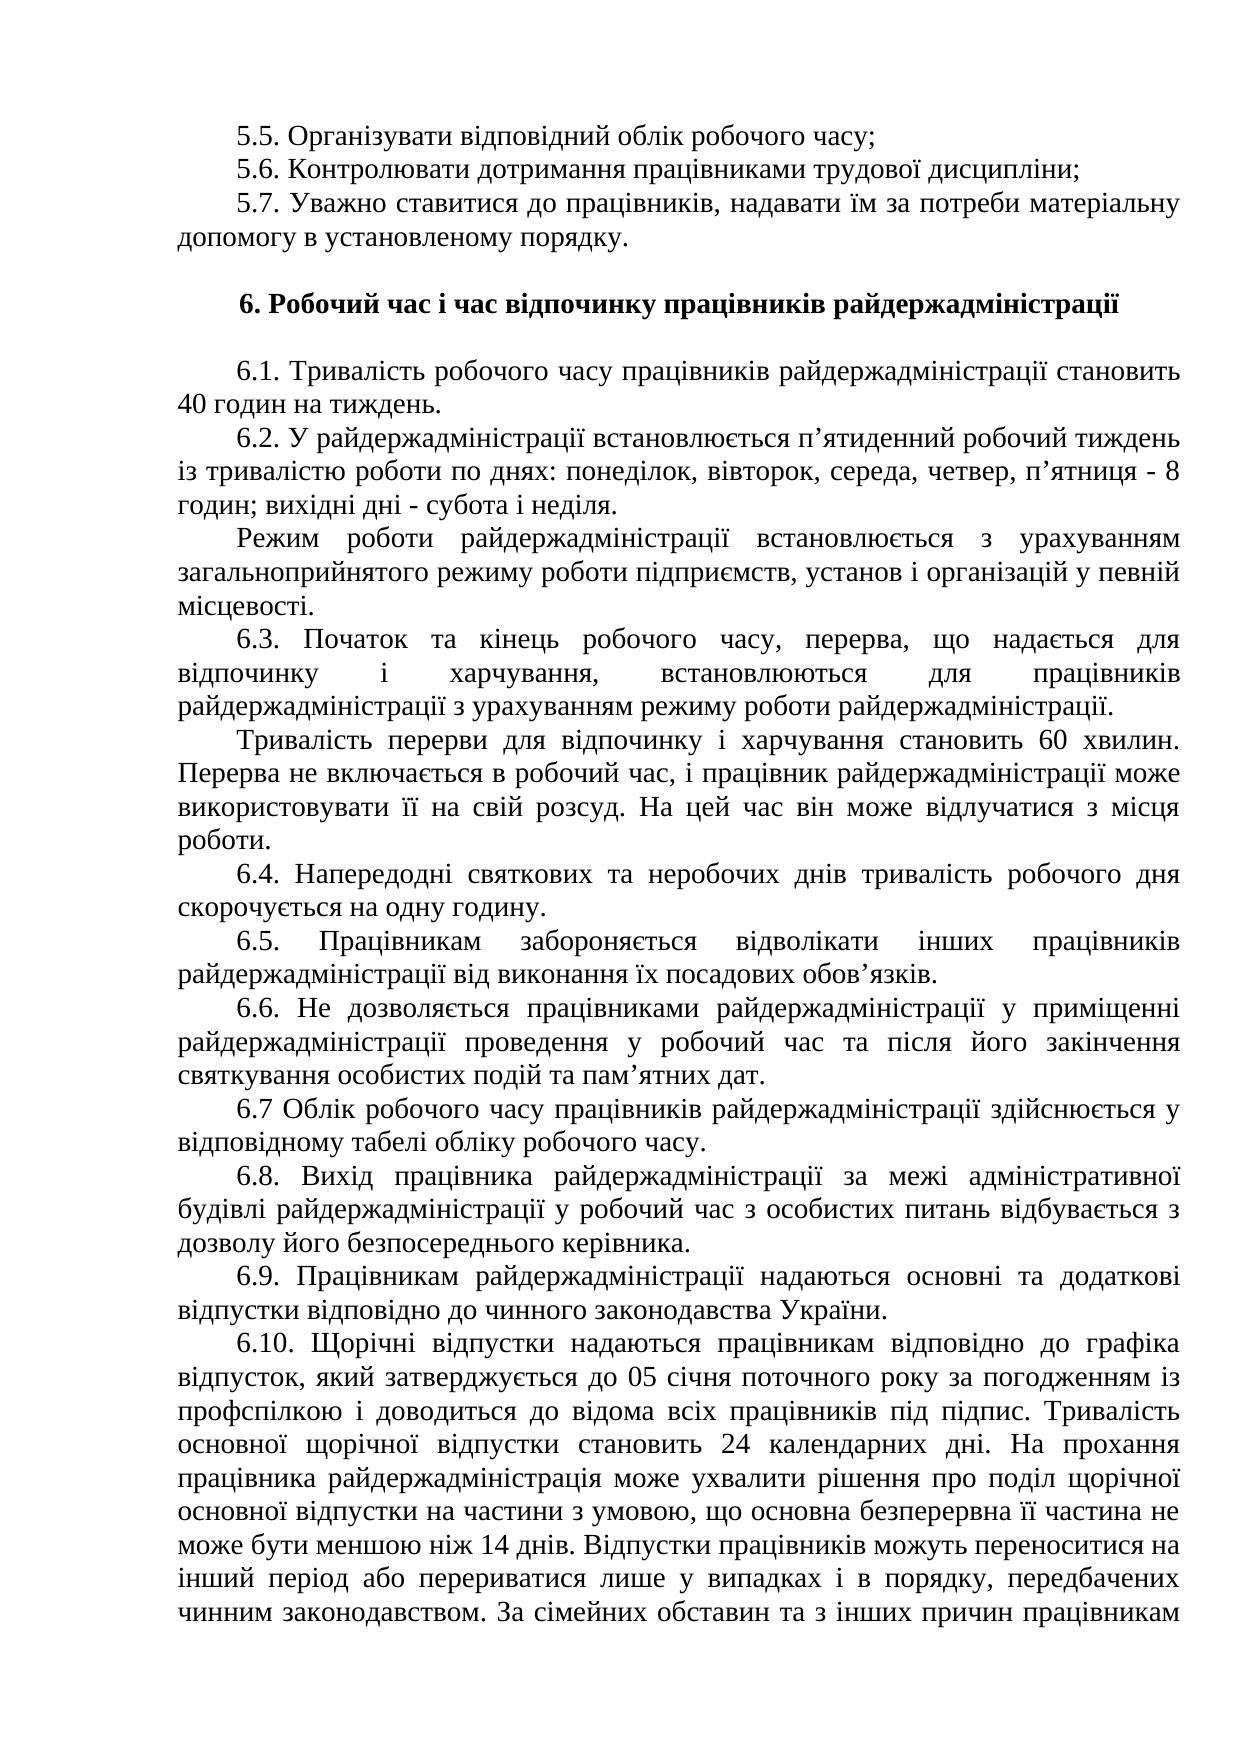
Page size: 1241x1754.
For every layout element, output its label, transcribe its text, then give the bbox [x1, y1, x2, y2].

text 6.2. У райдержадміністрації встановлюється п’ятиденний робочий тиждень із тривалістю роботи по днях: понеділок, вівторок, середа, четвер, п’ятниця - 8 годин; вихідні дні - субота і неділя. [177, 420, 1181, 521]
text 6.4. Напередодні святкових та неробочих днів тривалість робочого дня скорочується на одну годину. [177, 856, 1181, 923]
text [177, 1326, 1181, 1627]
text 5.6. Контролювати дотримання працівниками трудової дисципліни; [177, 152, 1181, 185]
text 6.5. Працівникам забороняється відволікати інших працівників райдержадміністрації від виконання їх посадових обов’язків. [177, 923, 1181, 990]
text 5.7. Уважно ставитися до працівників, надавати їм за потреби матеріальну допомогу в установленому порядку. [177, 185, 1181, 252]
text 6.6. Не дозволяється працівниками райдержадміністрації у приміщенні райдержадміністрації проведення у робочий час та після його закінчення святкування особистих подій та пам’ятних дат. [177, 990, 1181, 1091]
text 6.3. Початок та кінець робочого часу, перерва, що надається для відпочинку і харчування, встановлюються для працівників райдержадміністрації з урахуванням режиму роботи райдержадміністрації. [177, 621, 1181, 722]
text Режим роботи райдержадміністрації встановлюється з урахуванням загальноприйнятого режиму роботи підприємств, установ і організацій у певній місцевості. [177, 521, 1181, 621]
text 6.7 Облік робочого часу працівників райдержадміністрації здійснюється у відповідному табелі обліку робочого часу. [177, 1091, 1181, 1158]
text Тривалість перерви для відпочинку і харчування становить 60 хвилин. Перерва не включається в робочий час, і працівник райдержадміністрації може використовувати її на свій розсуд. На цей час він може відлучатися з місця роботи. [177, 722, 1181, 856]
text 6. Робочий час і час відпочинку працівників райдержадміністрації [224, 286, 1134, 319]
text 6.9. Працівникам райдержадміністрації надаються основні та додаткові відпустки відповідно до чинного законодавства України. [177, 1258, 1181, 1326]
text 5.5. Організувати відповідний облік робочого часу; [177, 118, 1181, 152]
text 6.1. Тривалість робочого часу працівників райдержадміністрації становить 40 годин на тиждень. [177, 353, 1181, 420]
text 6.8. Вихід працівника райдержадміністрації за межі адміністративної будівлі райдержадміністрації у робочий час з особистих питань відбувається з дозволу його безпосереднього керівника. [177, 1158, 1181, 1258]
